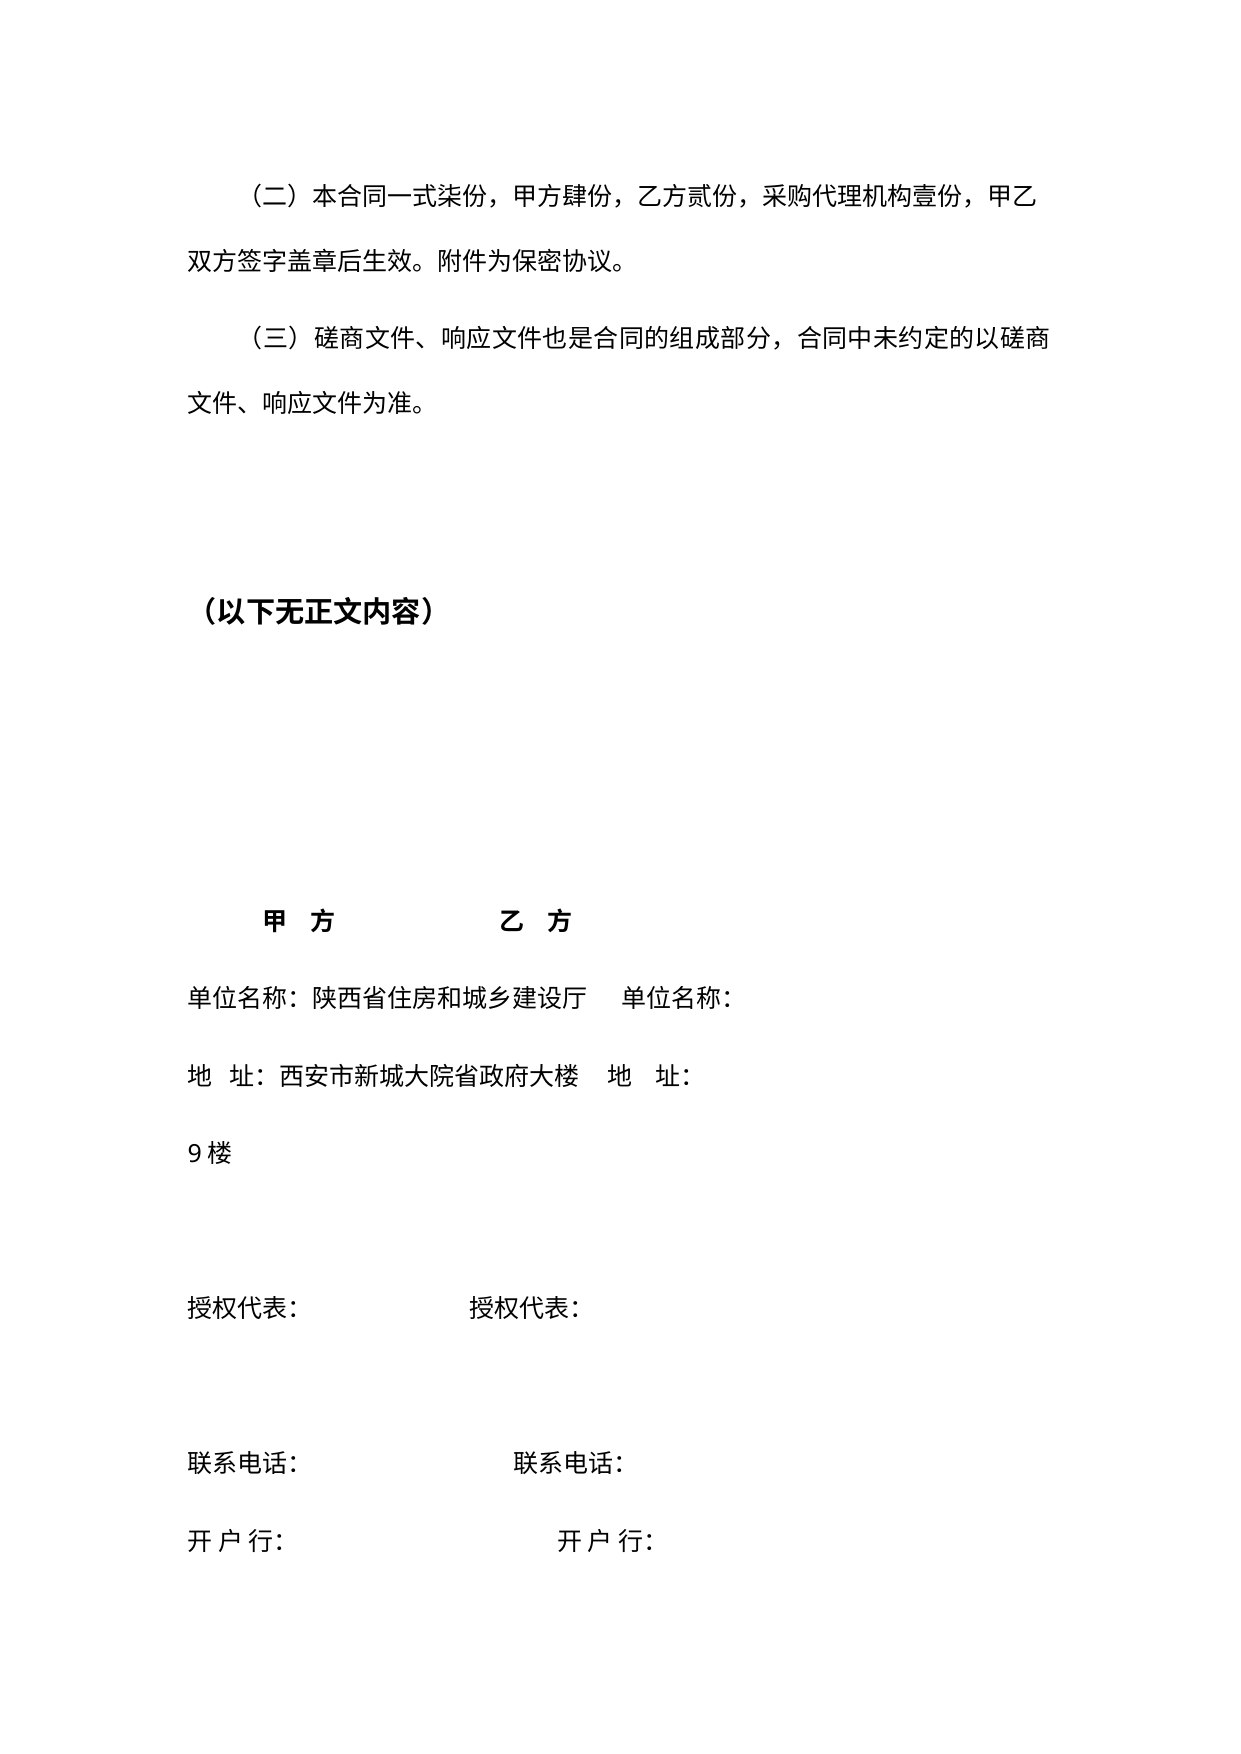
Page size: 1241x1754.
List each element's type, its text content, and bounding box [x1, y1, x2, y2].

text （三）磋商文件、响应文件也是合同的组成部分，合同中未约定的以磋商文件、响应文件为准。 [187, 304, 1053, 499]
text 单位名称：陕西省住房和城乡建设厅 单位名称： [187, 964, 1053, 1029]
text 甲 方 乙 方 [187, 887, 1053, 952]
text 9楼 [187, 1119, 1053, 1184]
text 地 址：西安市新城大院省政府大楼 地 址： [187, 1042, 1053, 1107]
text 开 户 行： 开 户 行： [187, 1507, 1053, 1572]
text 联系电话： 联系电话： [187, 1429, 1053, 1494]
text （二）本合同一式柒份，甲方肆份，乙方贰份，采购代理机构壹份，甲乙双方签字盖章后生效。附件为保密协议。 [187, 162, 1053, 292]
text 授权代表： 授权代表： [187, 1274, 1053, 1339]
text （以下无正文内容） [187, 512, 1053, 642]
